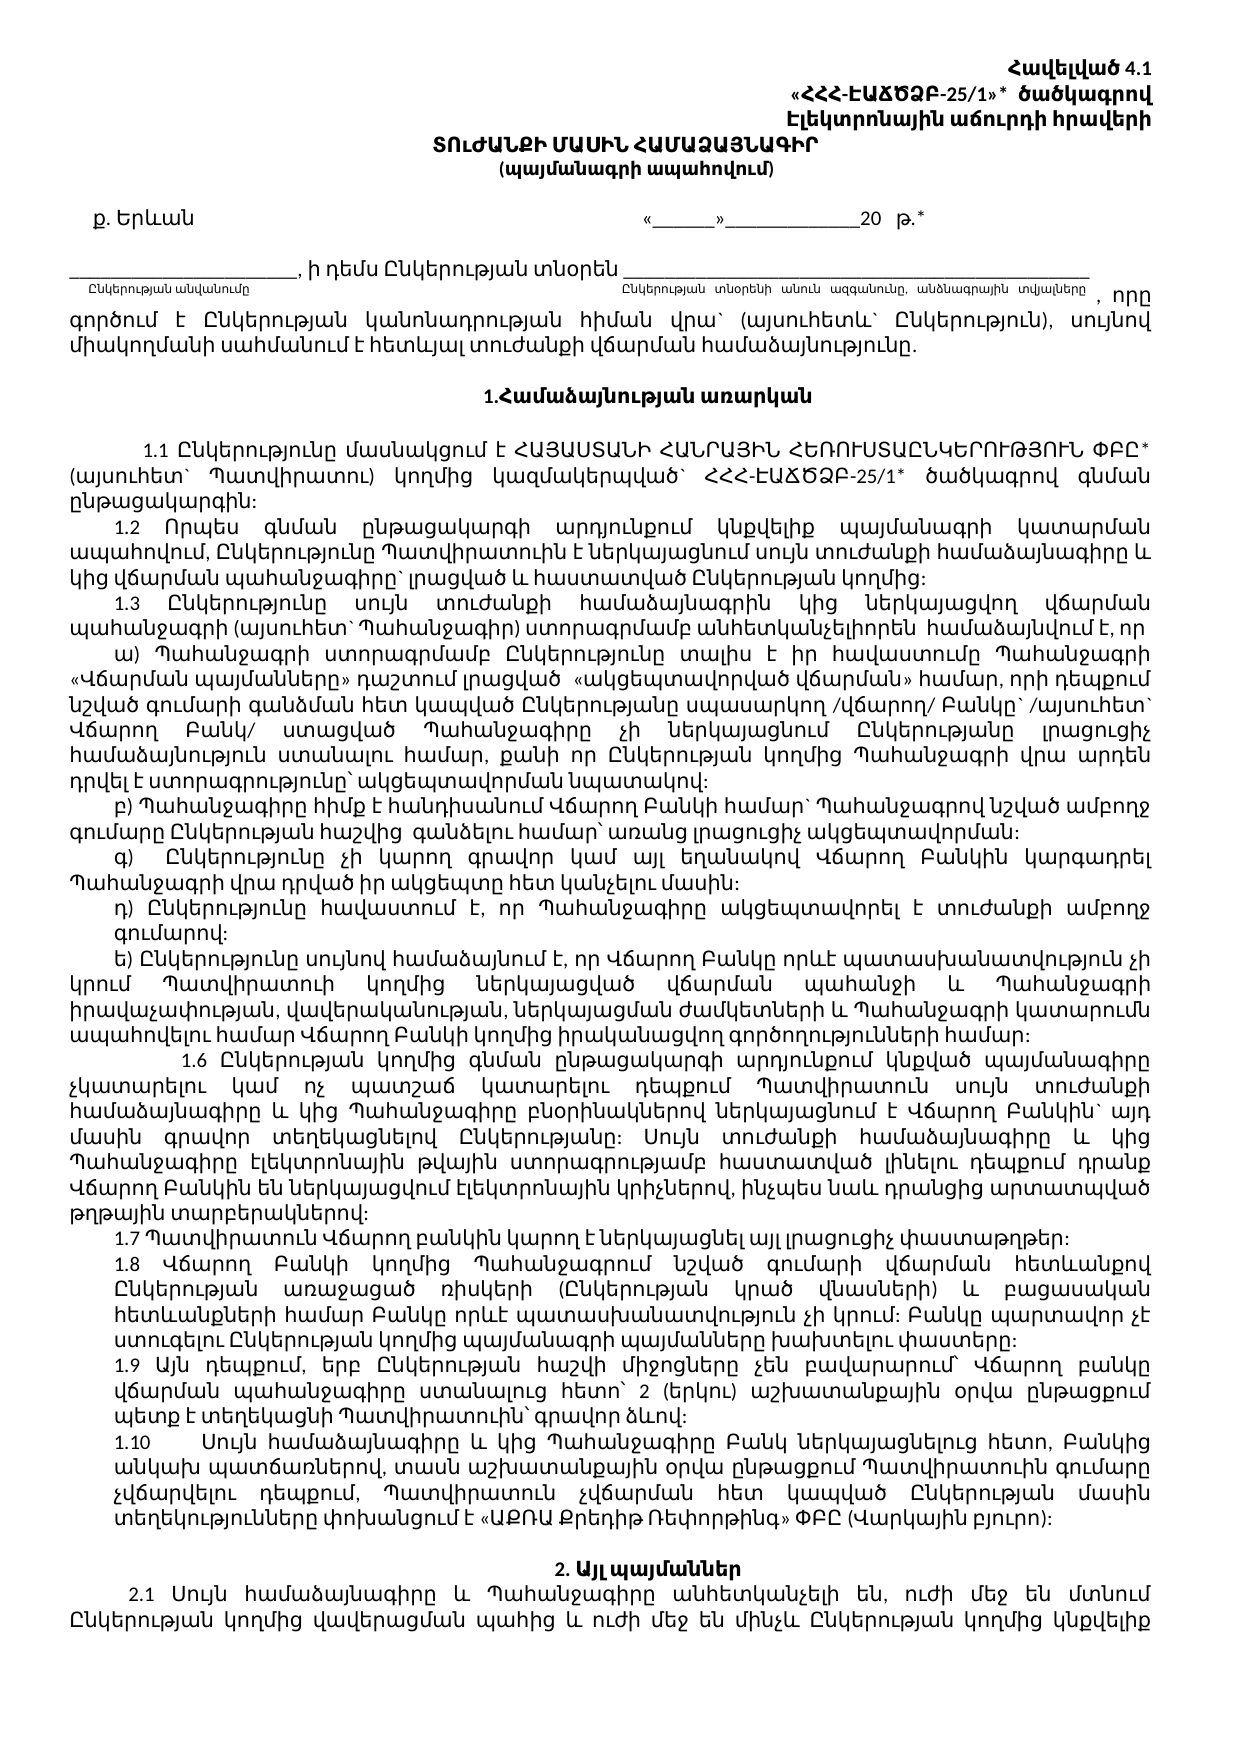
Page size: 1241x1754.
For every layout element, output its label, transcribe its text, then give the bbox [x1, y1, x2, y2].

text Ընկերության անվանումը Ընկերության տնօրենի անուն ազգանունը, անձնագրային տվյալները , որը գործում է Ընկերության կանոնադրության հիման վրա` (այսուհետև` Ընկերություն), սույնով միակողմանի սահմանում է հետևյալ տուժանքի վճարման համաձայնությունը. [69, 282, 1152, 358]
text բ) Պահանջագիրը հիմք է հանդիսանում Վճարող Բանկի համար` Պահանջագրով նշված ամբողջ գումարը Ընկերության հաշվից գանձելու համար՝ առանց լրացուցիչ ակցեպտավորման: [69, 793, 1152, 844]
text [69, 1581, 1152, 1632]
text 1.3 Ընկերությունը սույն տուժանքի համաձայնագրին կից ներկայացվող վճարման պահանջագրի (այսուհետ` Պահանջագիր) ստորագրմամբ անհետկանչելիորեն համաձայնվում է, որ [69, 590, 1152, 641]
text (պայմանագրի ապահովում) [69, 157, 1152, 180]
text ք. Երևան «______»_____________20 թ.* [69, 206, 1152, 231]
text ՏՈւԺԱՆՔԻ ՄԱՍԻՆ ՀԱՄԱՁԱՅՆԱԳԻՐ [69, 132, 1152, 157]
text 1.8 Վճարող Բանկի կողմից Պահանջագրում նշված գումարի վճարման հետևանքով Ընկերության առաջացած ռիսկերի (Ընկերության կրած վնասների) և բացասական հետևանքների համար Բանկը որևէ պատասխանատվություն չի կրում: Բանկը պարտավոր չէ ստուգելու Ընկերության կողմից պայմանագրի պայմանները խախտելու փաստերը: [113, 1251, 1152, 1353]
text 1.6 Ընկերության կողմից գնման ընթացակարգի արդյունքում կնքված պայմանագիրը չկատարելու կամ ոչ պատշաճ կատարելու դեպքում Պատվիրատուն սույն տուժանքի համաձայնագիրը և կից Պահանջագիրը բնօրինակներով ներկայացնում է Վճարող Բանկին` այդ մասին գրավոր տեղեկացնելով Ընկերությանը: Սույն տուժանքի համաձայնագիրը և կից Պահանջագիրը էլեկտրոնային թվային ստորագրությամբ հաստատված լինելու դեպքում դրանք Վճարող Բանկին են ներկայացվում էլեկտրոնային կրիչներով, ինչպես նաև դրանցից արտատպված թղթային տարբերակներով: [69, 1048, 1152, 1226]
text 1.2 Որպես գնման ընթացակարգի արդյունքում կնքվելիք պայմանագրի կատարման ապահովում, Ընկերությունը Պատվիրատուին է ներկայացնում սույն տուժանքի համաձայնագիրը և կից վճարման պահանջագիրը` լրացված և հաստատված Ընկերության կողմից: [69, 514, 1152, 590]
text ե) Ընկերությունը սույնով համաձայնում է, որ Վճարող Բանկը որևէ պատասխանատվություն չի կրում Պատվիրատուի կողմից ներկայացված վճարման պահանջի և Պահանջագրի իրավաչափության, վավերականության, ներկայացման ժամկետների և Պահանջագրի կատարումն ապահովելու համար Վճարող Բանկի կողմից իրականացվող գործողությունների համար: [69, 946, 1152, 1048]
text 1.10 Սույն համաձայնագիրը և կից Պահանջագիրը Բանկ ներկայացնելուց հետո, Բանկից անկախ պատճառներով, տասն աշխատանքային օրվա ընթացքում Պատվիրատուին գումարը չվճարվելու դեպքում, Պատվիրատուն չվճարման հետ կապված Ընկերության մասին տեղեկությունները փոխանցում է «ԱՔՌԱ Քրեդիթ Ռեփորթինգ» ՓԲԸ (Վարկային բյուրո): [113, 1429, 1152, 1531]
text 1.9 Այն դեպքում, երբ Ընկերության հաշվի միջոցները չեն բավարարում՝ Վճարող բանկը վճարման պահանջագիրը ստանալուց հետո՝ 2 (երկու) աշխատանքային օրվա ընթացքում պետք է տեղեկացնի Պատվիրատուին՝ գրավոր ձևով: [113, 1353, 1152, 1429]
text դ) Ընկերությունը հավաստում է, որ Պահանջագիրը ակցեպտավորել է տուժանքի ամբողջ գումարով: [113, 895, 1152, 946]
text 2. Այլ պայմաններ [144, 1556, 1152, 1581]
text Էլեկտրոնային աճուրդի հրավերի [69, 106, 1152, 132]
text Հավելված 4.1 [69, 56, 1152, 81]
text 1.Համաձայնության առարկան [144, 383, 1152, 409]
text 1.1 Ընկերությունը մասնակցում է ՀԱՅԱՍՏԱՆԻ ՀԱՆՐԱՅԻՆ ՀԵՌՈՒՍՏԱԸՆԿԵՐՈՒԹՅՈՒՆ ՓԲԸ* (այսուհետ` Պատվիրատու) կողմից կազմակերպված` ՀՀՀ-ԷԱՃԾՁԲ-25/1* ծածկագրով գնման ընթացակարգին: [69, 438, 1152, 514]
text «ՀՀՀ-ԷԱՃԾՁԲ-25/1»* ծածկագրով [69, 81, 1152, 106]
text գ) Ընկերությունը չի կարող գրավոր կամ այլ եղանակով Վճարող Բանկին կարգադրել Պահանջագրի վրա դրված իր ակցեպտը հետ կանչելու մասին: [69, 844, 1152, 895]
text ______________________, ի դեմս Ընկերության տնօրեն _____________________________________________ [69, 256, 1152, 282]
text 1.7 Պատվիրատուն Վճարող բանկին կարող է ներկայացնել այլ լրացուցիչ փաստաթղթեր: [113, 1226, 1152, 1251]
text ա) Պահանջագրի ստորագրմամբ Ընկերությունը տալիս է իր հավաստումը Պահանջագրի «Վճարման պայմանները» դաշտում լրացված «ակցեպտավորված վճարման» համար, որի դեպքում նշված գումարի գանձման հետ կապված Ընկերությանը սպասարկող /վճարող/ Բանկը` /այսուհետ` Վճարող Բանկ/ ստացված Պահանջագիրը չի ներկայացնում Ընկերությանը լրացուցիչ համաձայնություն ստանալու համար, քանի որ Ընկերության կողմից Պահանջագրի վրա արդեն դրվել է ստորագրությունը՝ ակցեպտավորման նպատակով: [69, 641, 1152, 793]
